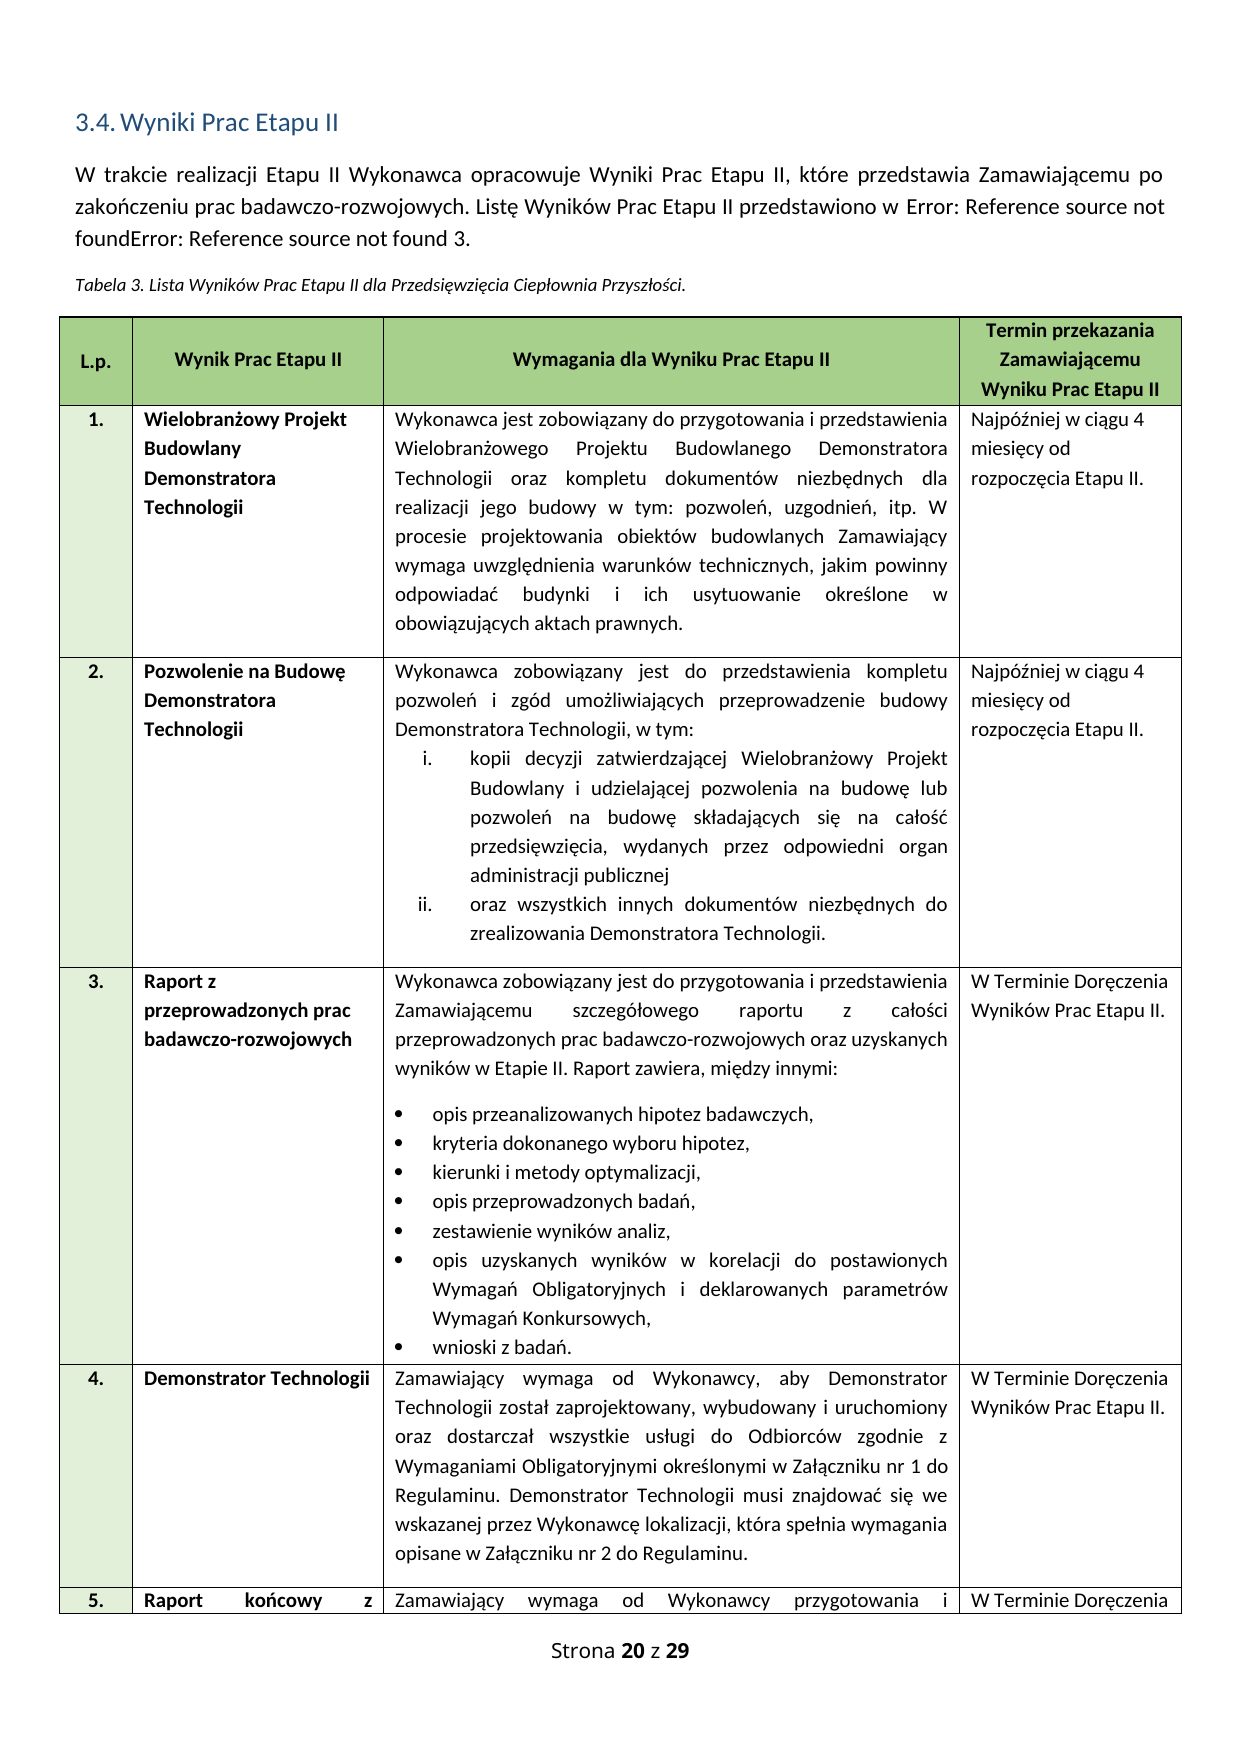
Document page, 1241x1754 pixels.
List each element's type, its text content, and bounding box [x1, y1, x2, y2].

table_cell W Terminie Doręczenia Wyników Prac Etapu II. [960, 1365, 1181, 1587]
table_cell 4. [60, 1365, 132, 1587]
table_header L.p. [60, 318, 132, 405]
table_header Termin przekazania Zamawiającemu Wyniku Prac Etapu II [960, 318, 1181, 405]
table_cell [960, 1588, 1181, 1613]
table_cell 2. [60, 658, 132, 967]
table_cell Raport z przeprowadzonych prac badawczo-rozwojowych [133, 968, 383, 1364]
table_cell Najpóźniej w ciągu 4 miesięcy od rozpoczęcia Etapu II. [960, 406, 1181, 657]
table_cell Pozwolenie na Budowę Demonstratora Technologii [133, 658, 383, 967]
table_header Wymagania dla Wyniku Prac Etapu II [384, 318, 959, 405]
table_cell 3. [60, 968, 132, 1364]
table_cell Wykonawca zobowiązany jest do przygotowania i przedstawienia Zamawiającemu szczegółowego raportu z całości przeprowadzonych prac badawczo-rozwojowych oraz uzyskanych wyników w Etapie II. Raport zawiera, między innymi: opis przeanalizowanych hipotez badawczych, kryteria dokonanego wyboru hipotez, kierunki i metody optymalizacji, opis przeprowadzonych badań, zestawienie wyników analiz, opis uzyskanych wyników w korelacji do postawionych Wymagań Obligatoryjnych i deklarowanych parametrów Wymagań Konkursowych, wnioski z badań. [384, 968, 959, 1364]
table_cell Wykonawca zobowiązany jest do przedstawienia kompletu pozwoleń i zgód umożliwiających przeprowadzenie budowy Demonstratora Technologii, w tym: kopii decyzji zatwierdzającej Wielobranżowy Projekt Budowlany i udzielającej pozwolenia na budowę lub pozwoleń na budowę składających się na całość przedsięwzięcia, wydanych przez odpowiedni organ administracji publicznej oraz wszystkich innych dokumentów niezbędnych do zrealizowania Demonstratora Technologii. [384, 658, 959, 967]
table_cell Demonstrator Technologii [133, 1365, 383, 1587]
text Tabela 3. Lista Wyników Prac Etapu II dla Przedsięwzięcia Ciepłownia Przyszłości. [75, 273, 1165, 296]
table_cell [133, 1588, 383, 1613]
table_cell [384, 1588, 959, 1613]
table_header Wynik Prac Etapu II [133, 318, 383, 405]
list Wyniki Prac Etapu II [75, 106, 1165, 138]
table_cell Najpóźniej w ciągu 4 miesięcy od rozpoczęcia Etapu II. [960, 658, 1181, 967]
table_cell Zamawiający wymaga od Wykonawcy, aby Demonstrator Technologii został zaprojektowany, wybudowany i uruchomiony oraz dostarczał wszystkie usługi do Odbiorców zgodnie z Wymaganiami Obligatoryjnymi określonymi w Załączniku nr 1 do Regulaminu. Demonstrator Technologii musi znajdować się we wskazanej przez Wykonawcę lokalizacji, która spełnia wymagania opisane w Załączniku nr 2 do Regulaminu. [384, 1365, 959, 1587]
table_cell 5. [60, 1588, 132, 1613]
table_cell 1. [60, 406, 132, 657]
table_cell Wielobranżowy Projekt Budowlany Demonstratora Technologii [133, 406, 383, 657]
table_cell W Terminie Doręczenia Wyników Prac Etapu II. [960, 968, 1181, 1364]
table_cell Wykonawca jest zobowiązany do przygotowania i przedstawienia Wielobranżowego Projektu Budowlanego Demonstratora Technologii oraz kompletu dokumentów niezbędnych dla realizacji jego budowy w tym: pozwoleń, uzgodnień, itp. W procesie projektowania obiektów budowlanych Zamawiający wymaga uwzględnienia warunków technicznych, jakim powinny odpowiadać budynki i ich usytuowanie określone w obowiązujących aktach prawnych. [384, 406, 959, 657]
